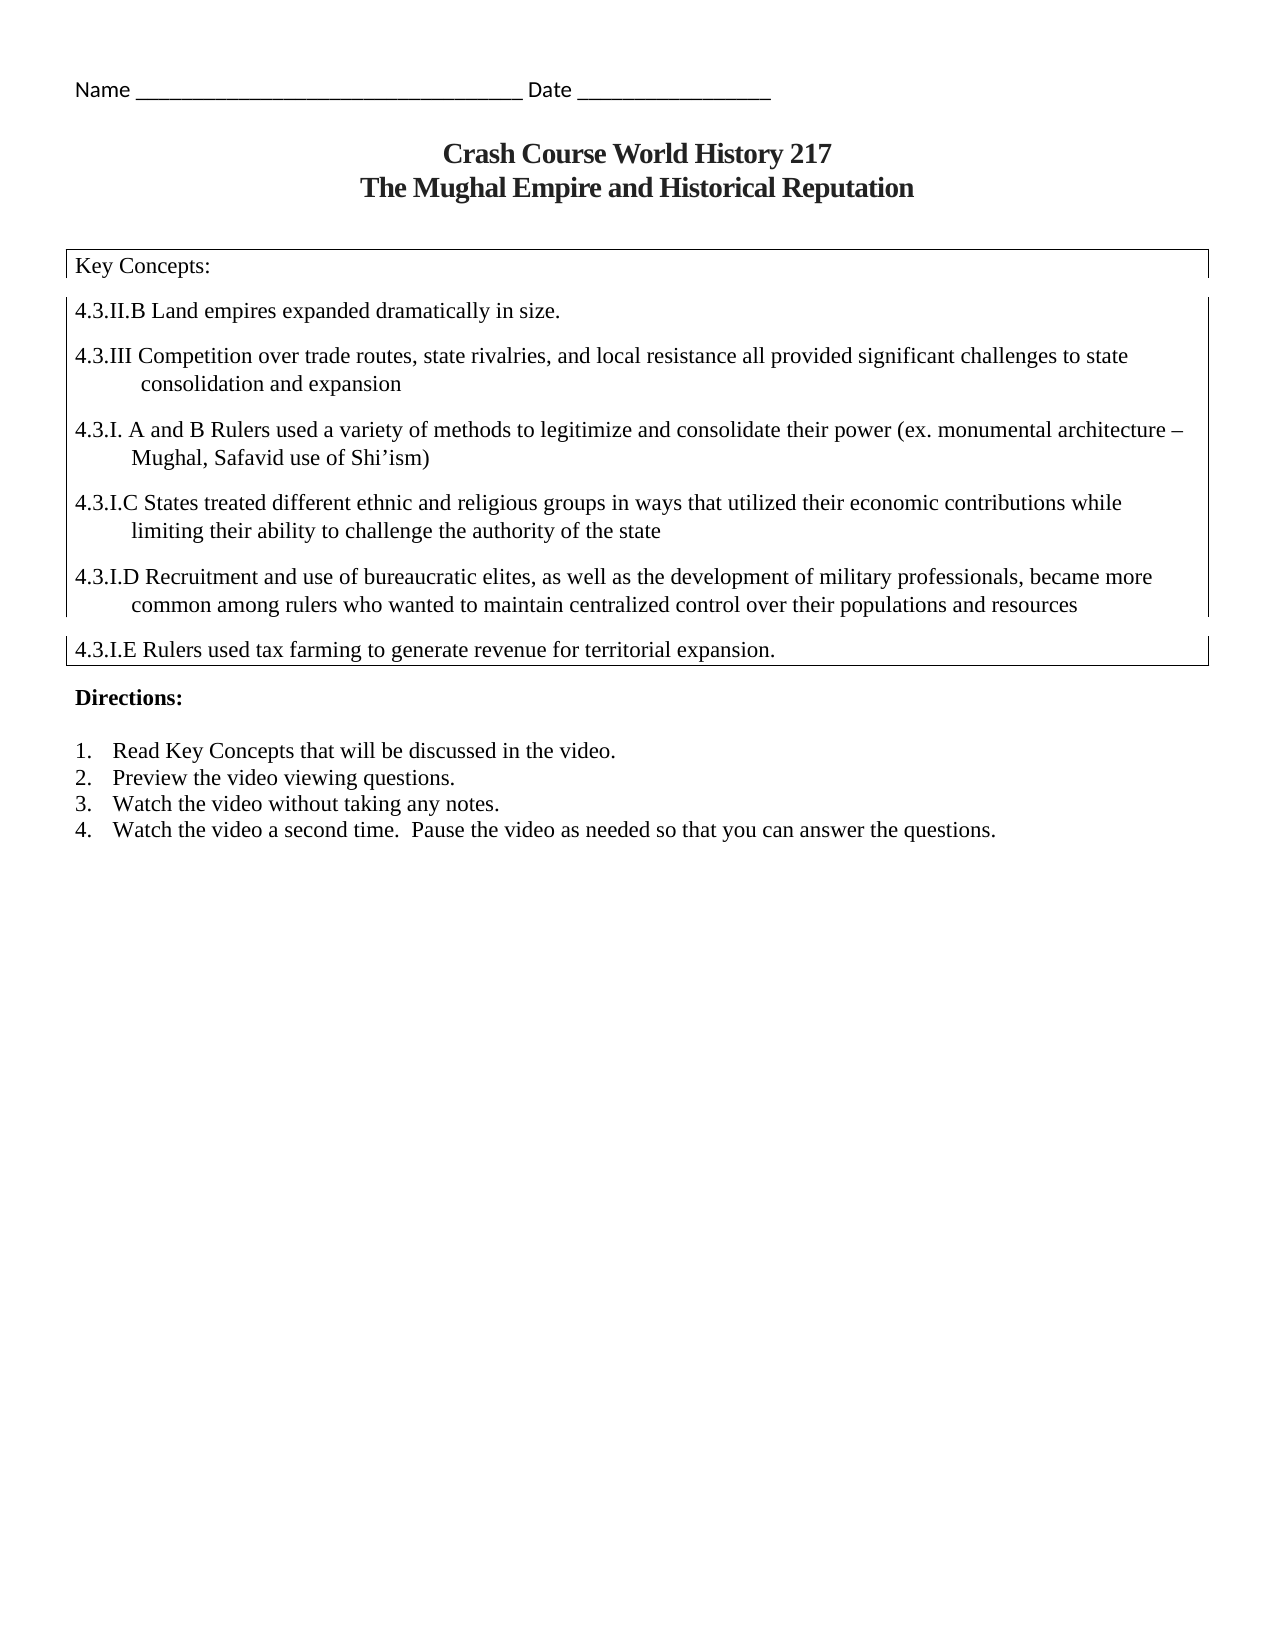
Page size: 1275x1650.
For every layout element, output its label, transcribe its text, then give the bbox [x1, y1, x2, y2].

text 4.3.I.C States treated different ethnic and religious groups in ways that utilized their economic contributions while limiting their ability to challenge the authority of the state [67, 489, 1208, 544]
list Preview the video viewing questions. [75, 763, 1200, 790]
text Key Concepts: [67, 250, 1208, 278]
text Directions: [75, 684, 1200, 711]
list Read Key Concepts that will be discussed in the video. [75, 737, 1200, 763]
list Watch the video without taking any notes. [75, 790, 1200, 816]
text 4.3.I.E Rulers used tax farming to generate revenue for territorial expansion. [67, 636, 1208, 665]
text 4.3.III Competition over trade routes, state rivalries, and local resistance all provided significant challenges to state consolidation and expansion [67, 342, 1208, 397]
text 4.3.II.B Land empires expanded dramatically in size. [67, 297, 1208, 323]
list Watch the video a second time. Pause the video as needed so that you can answer the questions. [75, 816, 1200, 843]
text 4.3.I. A and B Rulers used a variety of methods to legitimize and consolidate their power (ex. monumental architecture – Mughal, Safavid use of Shi’ism) [67, 416, 1208, 470]
text 4.3.I.D Recruitment and use of bureaucratic elites, as well as the development of military professionals, became more common among rulers who wanted to maintain centralized control over their populations and resources [67, 563, 1208, 617]
